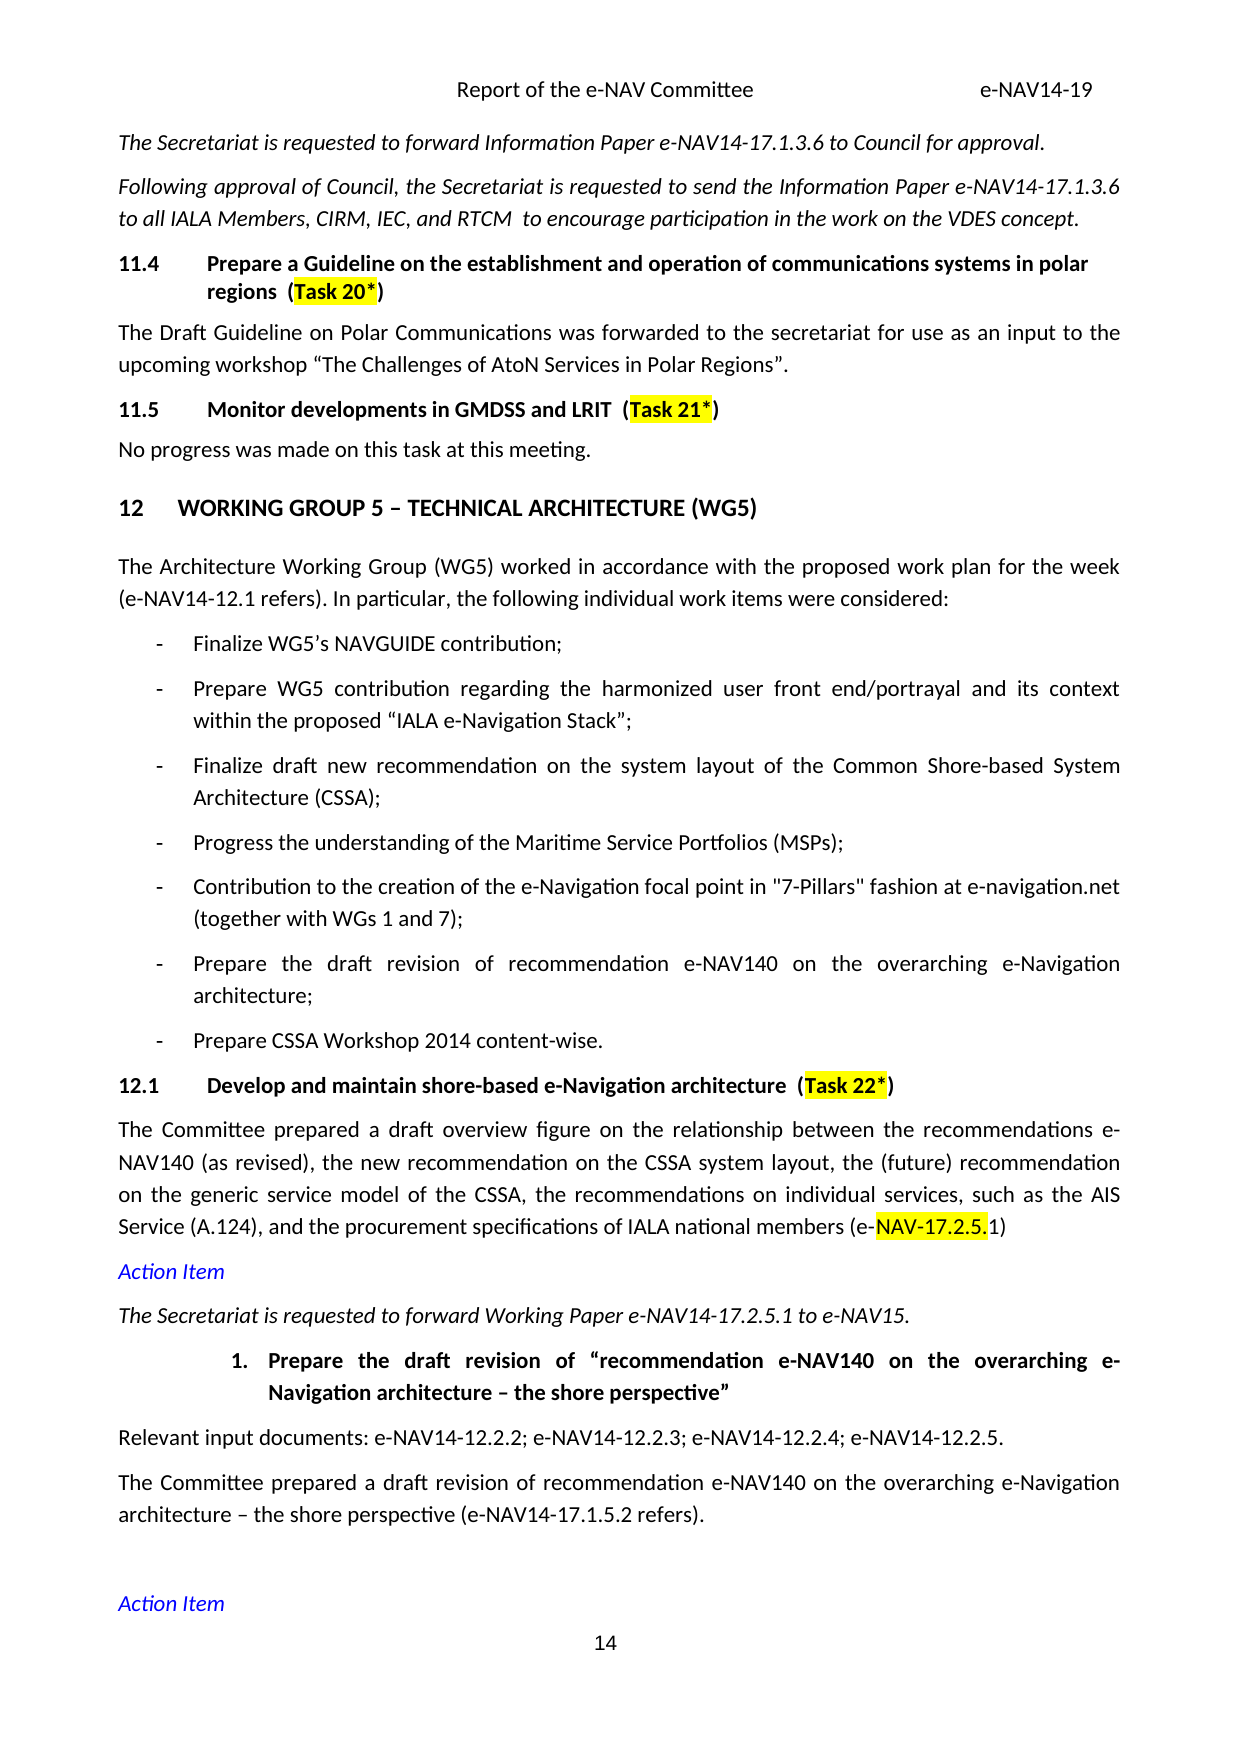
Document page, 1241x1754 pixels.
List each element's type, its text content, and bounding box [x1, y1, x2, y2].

text Following approval of Council, the Secretariat is requested to send the Information Paper e-NAV14-17.1.3.6 to all IALA Members, CIRM, IEC, and RTCM to encourage participation in the work on the VDES concept. [118, 172, 1122, 233]
list Finalize WG5’s NAVGUIDE contribution; [156, 629, 1122, 657]
subtitle Monitor developments in GMDSS and LRIT (Task 21*) [712, 395, 1122, 423]
text The Secretariat is requested to forward Working Paper e-NAV14-17.2.5.1 to e-NAV15. [118, 1301, 1122, 1329]
text The Architecture Working Group (WG5) worked in accordance with the proposed work plan for the week (e-NAV14-12.1 refers). In particular, the following individual work items were considered: [118, 552, 1122, 613]
list Prepare the draft revision of recommendation e-NAV140 on the overarching e-Navigation architecture; [156, 949, 1122, 1009]
text Relevant input documents: e-NAV14-12.2.2; e-NAV14-12.2.3; e-NAV14-12.2.4; e-NAV14-12.2.5. [118, 1423, 1122, 1451]
list Finalize draft new recommendation on the system layout of the Common Shore-based System Architecture (CSSA); [156, 751, 1122, 811]
text The Committee prepared a draft revision of recommendation e-NAV140 on the overarching e-Navigation architecture – the shore perspective (e-NAV14-17.1.5.2 refers). [118, 1468, 1122, 1528]
text Action Item [118, 1257, 1122, 1285]
subtitle Prepare a Guideline on the establishment and operation of communications systems in polar regions (Task 20*) [118, 249, 1122, 305]
list Prepare CSSA Workshop 2014 content-wise. [156, 1026, 1122, 1054]
text Action Item [118, 1589, 1122, 1617]
list Prepare WG5 contribution regarding the harmonized user front end/portrayal and its context within the proposed “IALA e-Navigation Stack”; [156, 674, 1122, 734]
list Develop and maintain shore-based e-Navigation architecture (Task 22*) [118, 1071, 805, 1099]
text The Draft Guideline on Polar Communications was forwarded to the secretariat for use as an input to the upcoming workshop “The Challenges of AtoN Services in Polar Regions”. [118, 318, 1122, 378]
text The Committee prepared a draft overview figure on the relationship between the recommendations e-NAV140 (as revised), the new recommendation on the CSSA system layout, the (future) recommendation on the generic service model of the CSSA, the recommendations on individual services, such as the AIS Service (A.124), and the procurement specifications of IALA national members (e-NAV-17.2.5.1) [118, 1116, 1122, 1240]
text No progress was made on this task at this meeting. [118, 435, 1122, 463]
text The Secretariat is requested to forward Information Paper e-NAV14-17.1.3.6 to Council for approval. [118, 128, 1122, 156]
list Contribution to the creation of the e-Navigation focal point in "7-Pillars" fashion at e-navigation.net (together with WGs 1 and 7); [156, 872, 1122, 933]
subtitle Working Group 5 – Technical Architecture (WG5) [118, 492, 1122, 523]
list Progress the understanding of the Maritime Service Portfolios (MSPs); [156, 828, 1122, 856]
list Prepare the draft revision of “recommendation e-NAV140 on the overarching e-Navigation architecture – the shore perspective” [231, 1346, 1122, 1406]
list Develop and maintain shore-based e-Navigation architecture (Task 22*) [887, 1071, 1122, 1099]
subtitle Monitor developments in GMDSS and LRIT (Task 21*) [118, 395, 630, 423]
